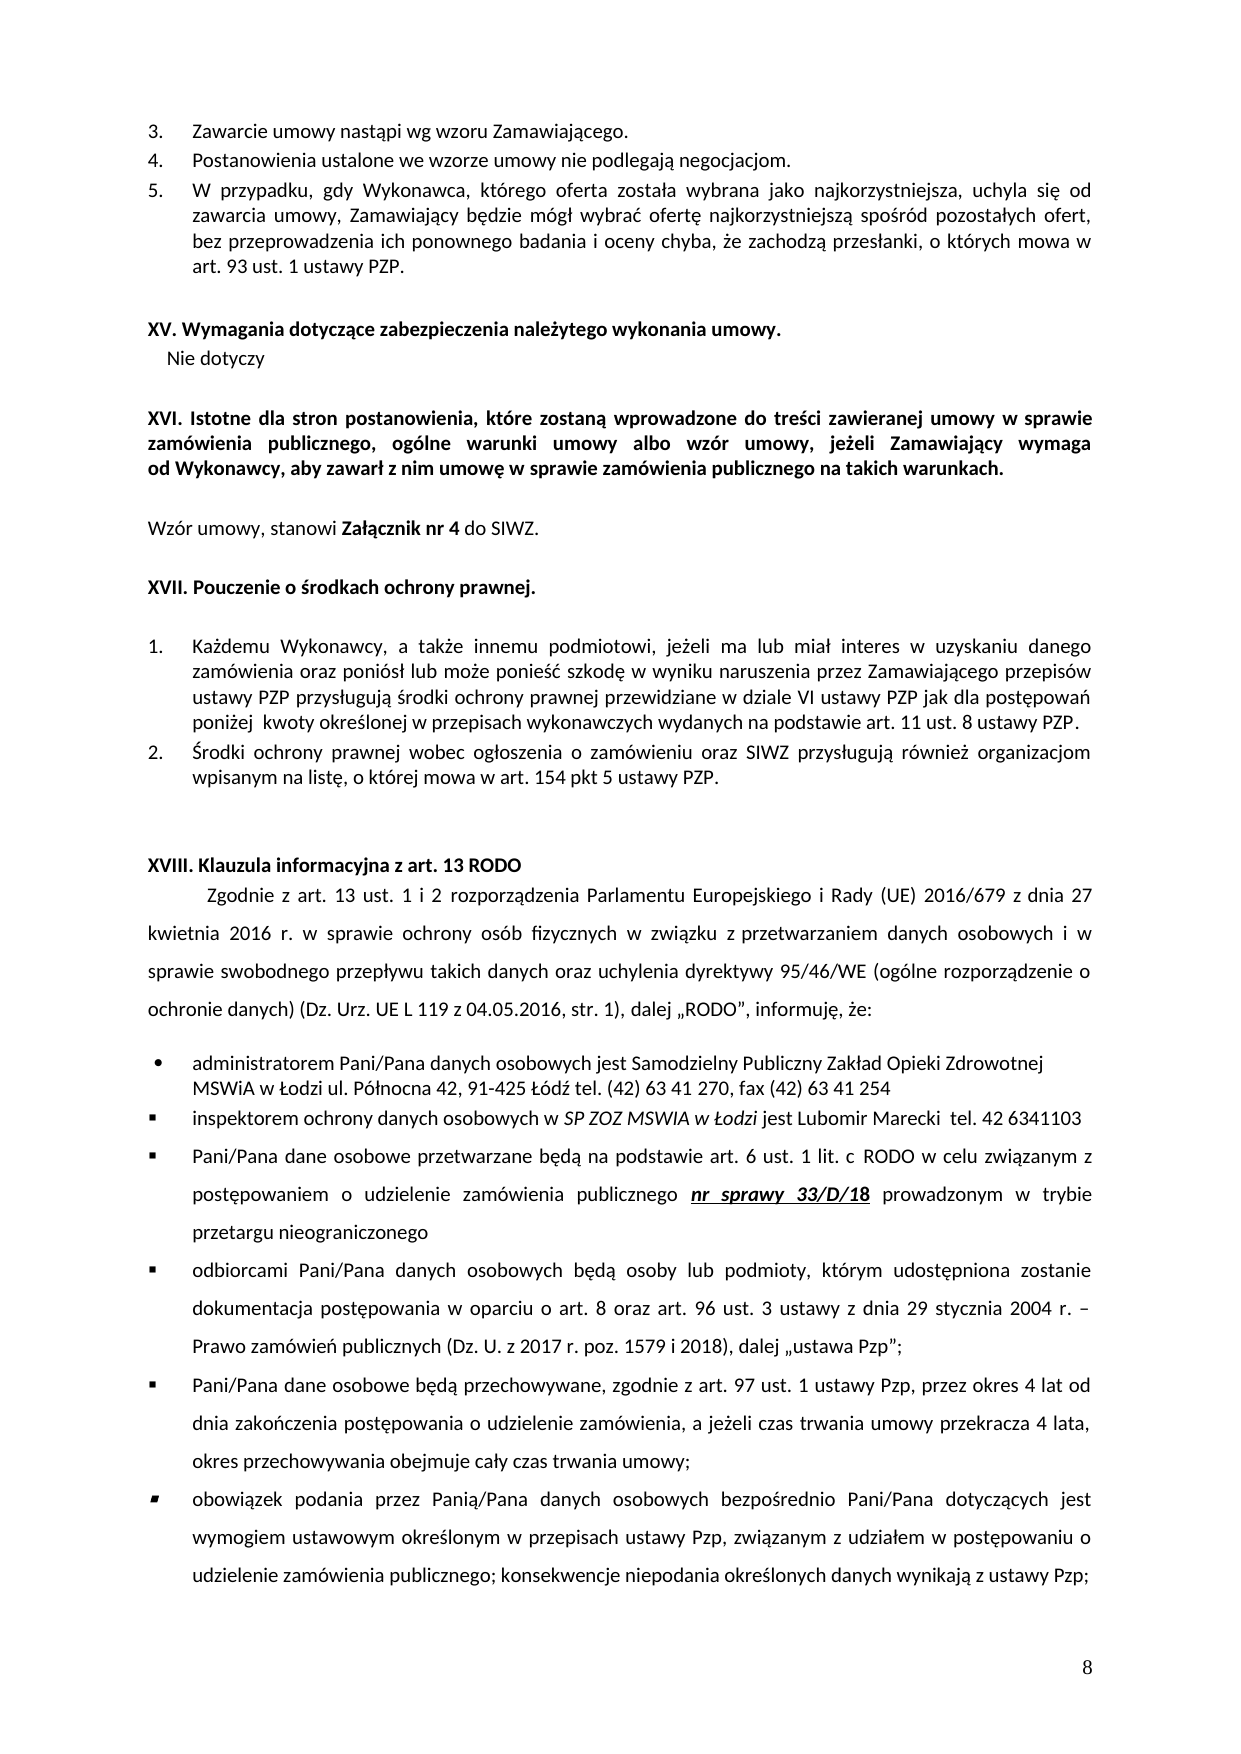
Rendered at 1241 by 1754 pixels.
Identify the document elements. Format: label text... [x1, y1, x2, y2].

list administratorem Pani/Pana danych osobowych jest Samodzielny Publiczny Zakład Opieki Zdrowotnej MSWiA w Łodzi ul. Północna 42, 91-425 Łódź tel. (42) 63 41 270, fax (42) 63 41 254 [154, 1050, 1092, 1101]
list Postanowienia ustalone we wzorze umowy nie podlegają negocjacjom. [148, 148, 1092, 173]
list obowiązek podania przez Panią/Pana danych osobowych bezpośrednio Pani/Pana dotyczących jest wymogiem ustawowym określonym w przepisach ustawy Pzp, związanym z udziałem w postępowaniu o udzielenie zamówienia publicznego; konsekwencje niepodania określonych danych wynikają z ustawy Pzp; [148, 1486, 1092, 1588]
list Pani/Pana dane osobowe będą przechowywane, zgodnie z art. 97 ust. 1 ustawy Pzp, przez okres 4 lat od dnia zakończenia postępowania o udzielenie zamówienia, a jeżeli czas trwania umowy przekracza 4 lata, okres przechowywania obejmuje cały czas trwania umowy; [148, 1372, 1092, 1473]
text Nie dotyczy [148, 346, 1092, 371]
subtitle Wzór umowy, stanowi Załącznik nr 4 do SIWZ. [148, 515, 1092, 540]
list Każdemu Wykonawcy, a także innemu podmiotowi, jeżeli ma lub miał interes w uzyskaniu danego zamówienia oraz poniósł lub może ponieść szkodę w wyniku naruszenia przez Zamawiającego przepisów ustawy PZP przysługują środki ochrony prawnej przewidziane w dziale VI ustawy PZP jak dla postępowań poniżej kwoty określonej w przepisach wykonawczych wydanych na podstawie art. 11 ust. 8 ustawy PZP. [148, 633, 1092, 735]
text XVI. Istotne dla stron postanowienia, które zostaną wprowadzone do treści zawieranej umowy w sprawie zamówienia publicznego, ogólne warunki umowy albo wzór umowy, jeżeli Zamawiający wymaga od Wykonawcy, aby zawarł z nim umowę w sprawie zamówienia publicznego na takich warunkach. [148, 405, 1092, 481]
list Środki ochrony prawnej wobec ogłoszenia o zamówieniu oraz SIWZ przysługują również organizacjom wpisanym na listę, o której mowa w art. 154 pkt 5 ustawy PZP. [148, 739, 1092, 790]
list W przypadku, gdy Wykonawca, którego oferta została wybrana jako najkorzystniejsza, uchyla się od zawarcia umowy, Zamawiający będzie mógł wybrać ofertę najkorzystniejszą spośród pozostałych ofert, bez przeprowadzenia ich ponownego badania i oceny chyba, że zachodzą przesłanki, o których mowa w art. 93 ust. 1 ustawy PZP. [148, 177, 1092, 279]
list Pani/Pana dane osobowe przetwarzane będą na podstawie art. 6 ust. 1 lit. c RODO w celu związanym z postępowaniem o udzielenie zamówienia publicznego nr sprawy 33/D/18 prowadzonym w trybie przetargu nieograniczonego [148, 1143, 1092, 1245]
text XVII. Pouczenie o środkach ochrony prawnej. [148, 574, 1092, 599]
text Zgodnie z art. 13 ust. 1 i 2 rozporządzenia Parlamentu Europejskiego i Rady (UE) 2016/679 z dnia 27 kwietnia 2016 r. w sprawie ochrony osób fizycznych w związku z przetwarzaniem danych osobowych i w sprawie swobodnego przepływu takich danych oraz uchylenia dyrektywy 95/46/WE (ogólne rozporządzenie o ochronie danych) (Dz. Urz. UE L 119 z 04.05.2016, str. 1), dalej „RODO”, informuję, że: [148, 882, 1092, 1022]
list Zawarcie umowy nastąpi wg wzoru Zamawiającego. [148, 118, 1092, 143]
text XV. Wymagania dotyczące zabezpieczenia należytego wykonania umowy. [148, 316, 1092, 341]
list inspektorem ochrony danych osobowych w SP ZOZ MSWIA w Łodzi jest Lubomir Marecki tel. 42 6341103 [148, 1105, 1092, 1130]
list odbiorcami Pani/Pana danych osobowych będą osoby lub podmioty, którym udostępniona zostanie dokumentacja postępowania w oparciu o art. 8 oraz art. 96 ust. 3 ustawy z dnia 29 stycznia 2004 r. – Prawo zamówień publicznych (Dz. U. z 2017 r. poz. 1579 i 2018), dalej „ustawa Pzp”; [148, 1257, 1092, 1359]
text XVIII. Klauzula informacyjna z art. 13 RODO [148, 852, 1092, 878]
